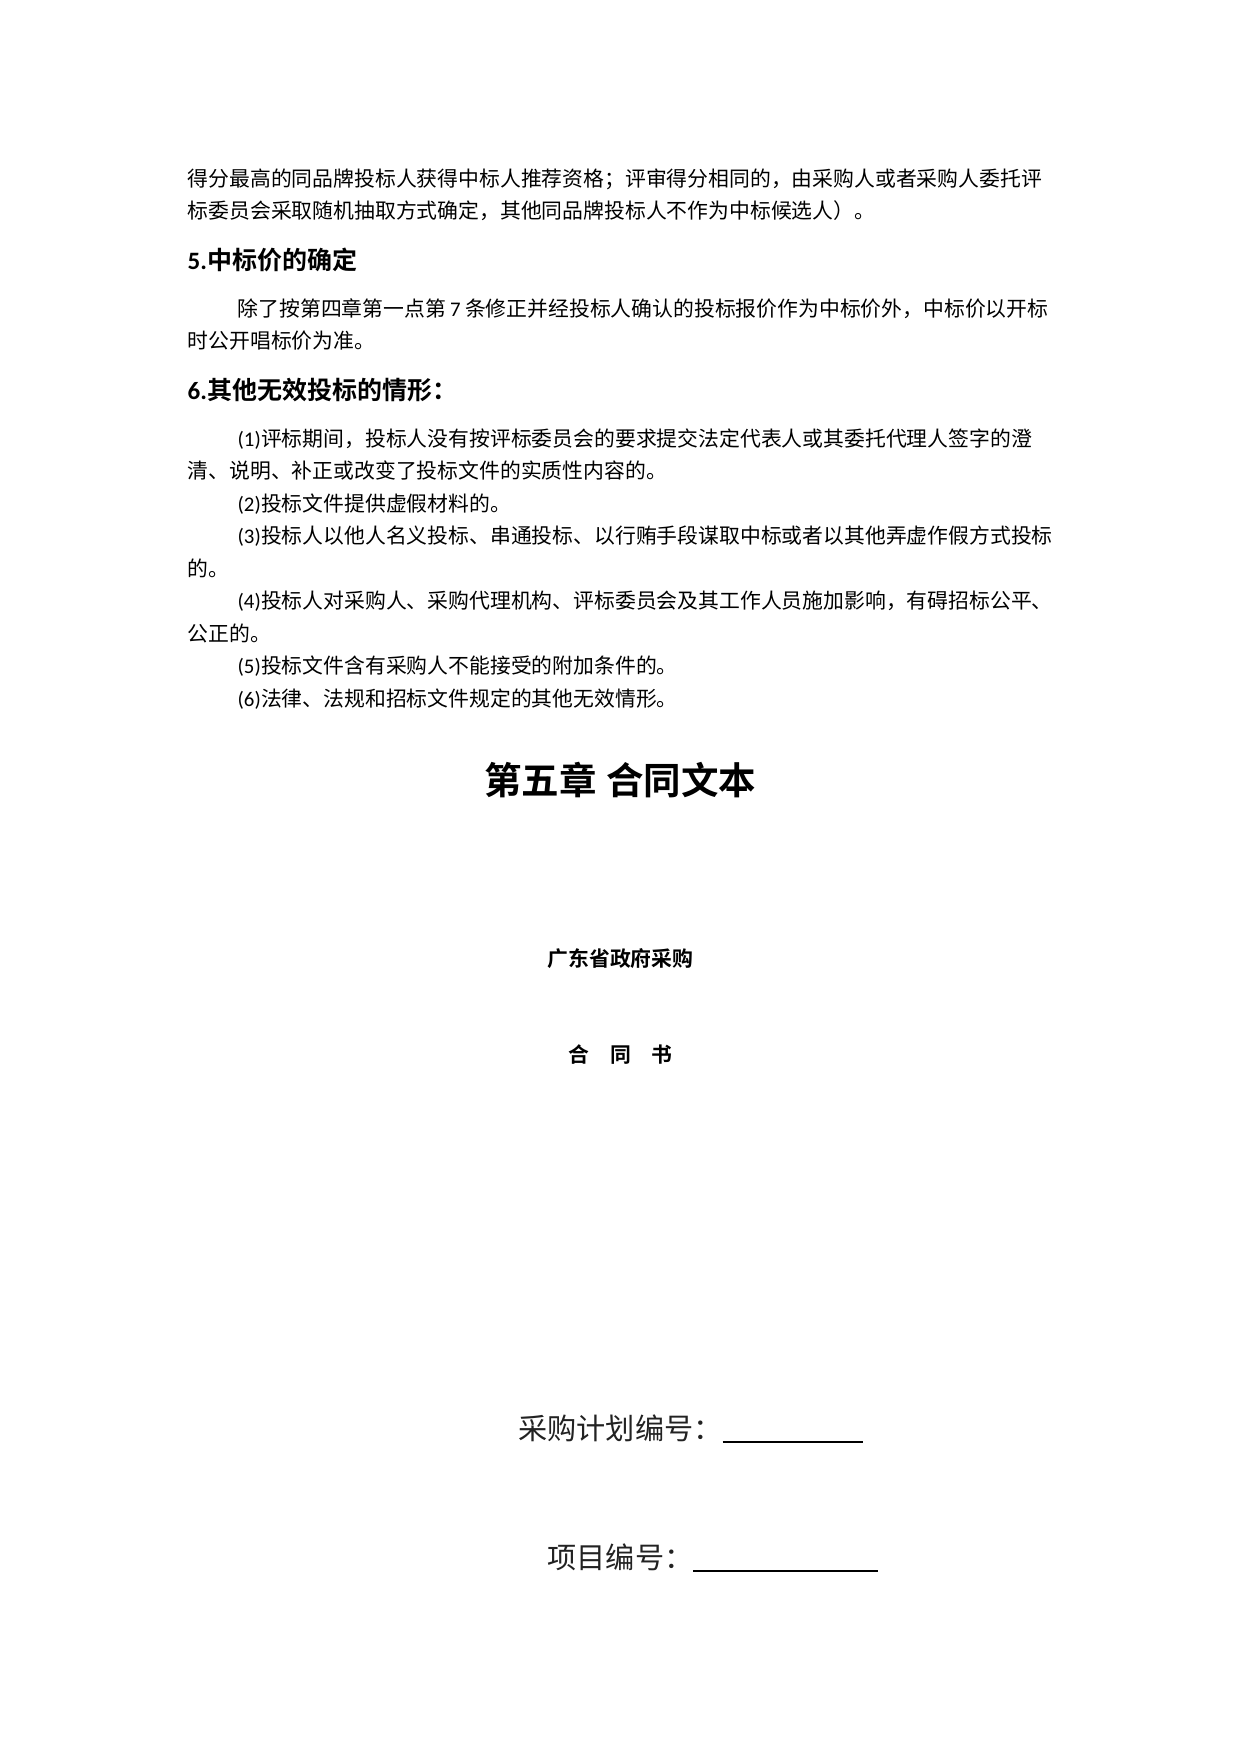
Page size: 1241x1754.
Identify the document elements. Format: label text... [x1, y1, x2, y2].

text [187, 162, 1053, 227]
text (6)法律、法规和招标文件规定的其他无效情形。 [187, 682, 1053, 714]
text (1)评标期间，投标人没有按评标委员会的要求提交法定代表人或其委托代理人签字的澄清、说明、补正或改变了投标文件的实质性内容的。 [187, 422, 1053, 487]
text 第五章 合同文本 [187, 747, 1053, 812]
text (4)投标人对采购人、采购代理机构、评标委员会及其工作人员施加影响，有碍招标公平、公正的。 [187, 584, 1053, 649]
text 除了按第四章第一点第7条修正并经投标人确认的投标报价作为中标价外，中标价以开标时公开唱标价为准。 [187, 292, 1053, 357]
text 合 同 书 [187, 1038, 1053, 1071]
text (3)投标人以他人名义投标、串通投标、以行贿手段谋取中标或者以其他弄虚作假方式投标的。 [187, 519, 1053, 584]
text 6.其他无效投标的情形： [187, 357, 1053, 422]
text 采购计划编号： [187, 1396, 1053, 1461]
text 项目编号： [187, 1524, 1053, 1589]
text (2)投标文件提供虚假材料的。 [187, 487, 1053, 519]
text 广东省政府采购 [187, 942, 1053, 974]
text 5.中标价的确定 [187, 227, 1053, 292]
text (5)投标文件含有采购人不能接受的附加条件的。 [187, 649, 1053, 682]
